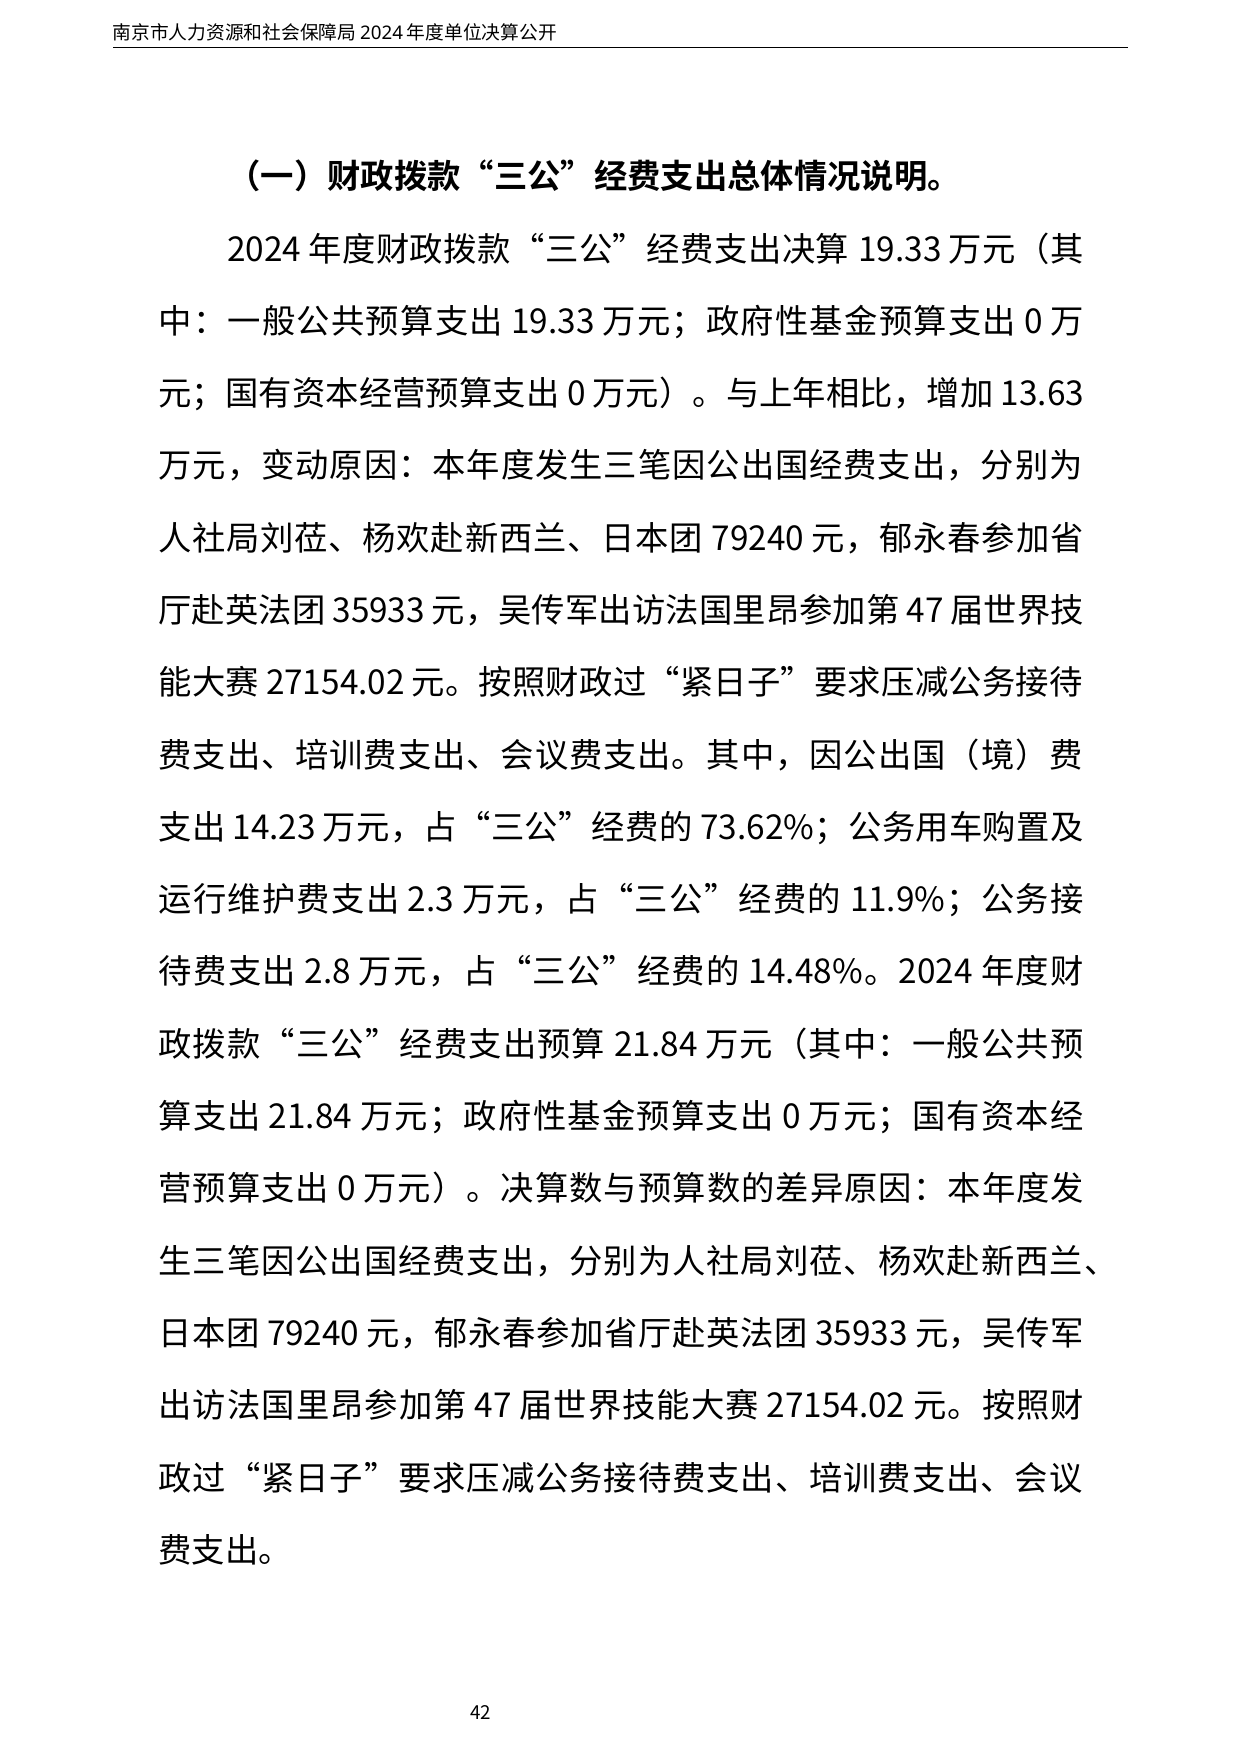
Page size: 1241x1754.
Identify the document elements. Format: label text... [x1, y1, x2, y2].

text 2024年度财政拨款“三公”经费支出决算19.33万元（其中：一般公共预算支出19.33万元；政府性基金预算支出0万元；国有资本经营预算支出0万元）。与上年相比，增加13.63万元，变动原因：本年度发生三笔因公出国经费支出，分别为人社局刘莅、杨欢赴新西兰、日本团79240元，郁永春参加省厅赴英法团35933元，吴传军出访法国里昂参加第47届世界技能大赛27154.02元。按照财政过“紧日子”要求压减公务接待费支出、培训费支出、会议费支出。其中，因公出国（境）费支出14.23万元，占“三公”经费的73.62%；公务用车购置及运行维护费支出2.3万元，占“三公”经费的11.9%；公务接待费支出2.8万元，占“三公”经费的14.48%。2024年度财政拨款“三公”经费支出预算21.84万元（其中：一般公共预算支出21.84万元；政府性基金预算支出0万元；国有资本经营预算支出0万元）。决算数与预算数的差异原因：本年度发生三笔因公出国经费支出，分别为人社局刘莅、杨欢赴新西兰、日本团79240元，郁永春参加省厅赴英法团35933元，吴传军出访法国里昂参加第47届世界技能大赛27154.02元。按照财政过“紧日子”要求压减公务接待费支出、培训费支出、会议费支出。 [158, 222, 1084, 1572]
text （一）财政拨款“三公”经费支出总体情况说明。 [158, 150, 1084, 198]
